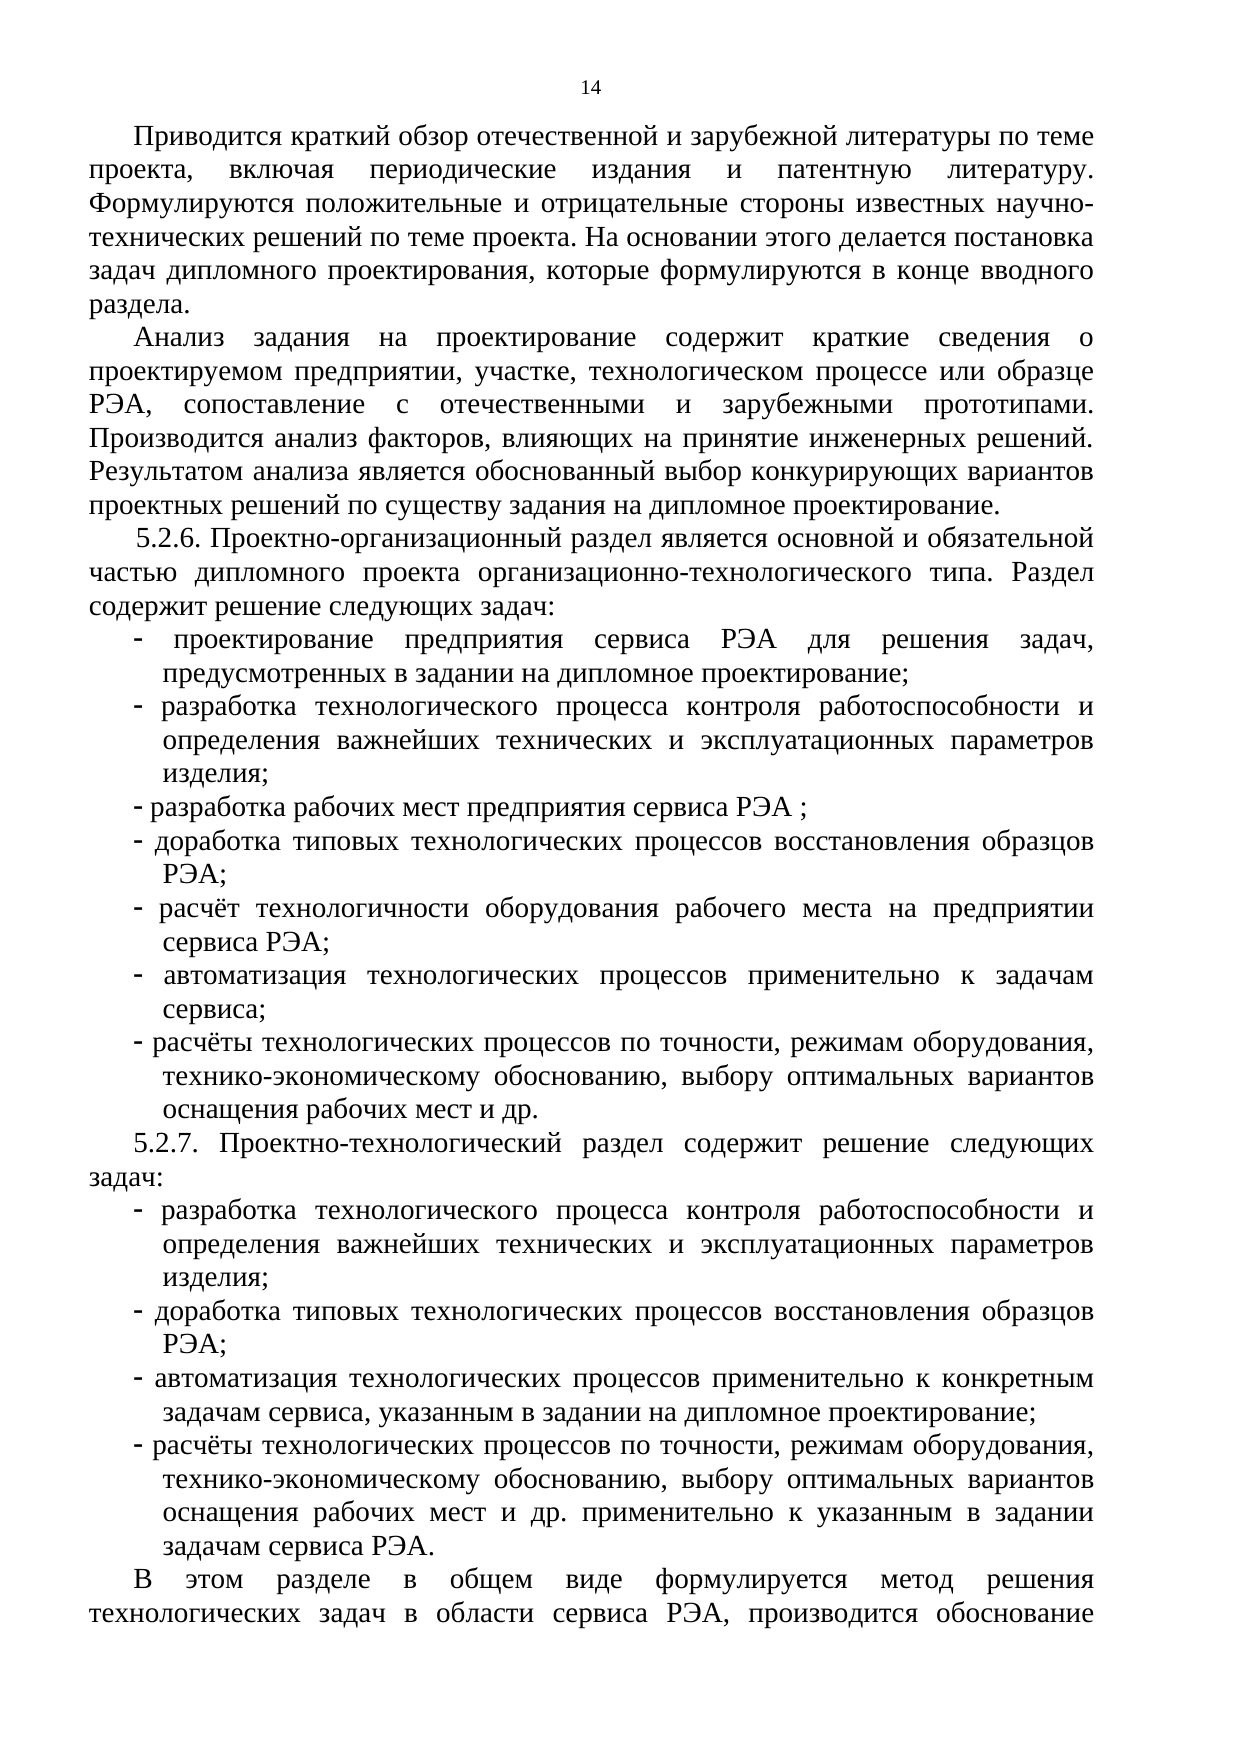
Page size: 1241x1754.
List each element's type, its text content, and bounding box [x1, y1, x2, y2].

text автоматизация технологических процессов применительно к конкретным задачам сервиса, указанным в задании на дипломное проектирование; [133, 1360, 1095, 1427]
text 5.2.6. Проектно-организационный раздел является основной и обязательной частью дипломного проекта организационно-технологического типа. Раздел содержит решение следующих задач: [89, 521, 1095, 621]
text разработка рабочих мест предприятия сервиса РЭА ; [133, 789, 1095, 823]
text проектирование предприятия сервиса РЭА для решения задач, предусмотренных в задании на дипломное проектирование; [133, 621, 1095, 688]
text доработка типовых технологических процессов восстановления образцов РЭА; [133, 1293, 1095, 1360]
text Приводится краткий обзор отечественной и зарубежной литературы по теме проекта, включая периодические издания и патентную литературу. Формулируются положительные и отрицательные стороны известных научно-технических решений по теме проекта. На основании этого делается постановка задач дипломного проектирования, которые формулируются в конце вводного раздела. [89, 118, 1095, 319]
text доработка типовых технологических процессов восстановления образцов РЭА; [133, 823, 1095, 890]
text 5.2.7. Проектно-технологический раздел содержит решение следующих задач: [89, 1125, 1095, 1192]
text автоматизация технологических процессов применительно к задачам сервиса; [133, 957, 1095, 1024]
text разработка технологического процесса контроля работоспособности и определения важнейших технических и эксплуатационных параметров изделия; [133, 688, 1095, 789]
text Анализ задания на проектирование содержит краткие сведения о проектируемом предприятии, участке, технологическом процессе или образце РЭА, сопоставление с отечественными и зарубежными прототипами. Производится анализ факторов, влияющих на принятие инженерных решений. Результатом анализа является обоснованный выбор конкурирующих вариантов проектных решений по существу задания на дипломное проектирование. [89, 319, 1095, 521]
text разработка технологического процесса контроля работоспособности и определения важнейших технических и эксплуатационных параметров изделия; [133, 1192, 1095, 1293]
text расчёт технологичности оборудования рабочего места на предприятии сервиса РЭА; [133, 890, 1095, 957]
text расчёты технологических процессов по точности, режимам оборудования, технико-экономическому обоснованию, выбору оптимальных вариантов оснащения рабочих мест и др. применительно к указанным в задании задачам сервиса РЭА. [133, 1427, 1095, 1562]
text расчёты технологических процессов по точности, режимам оборудования, технико-экономическому обоснованию, выбору оптимальных вариантов оснащения рабочих мест и др. [133, 1024, 1095, 1125]
